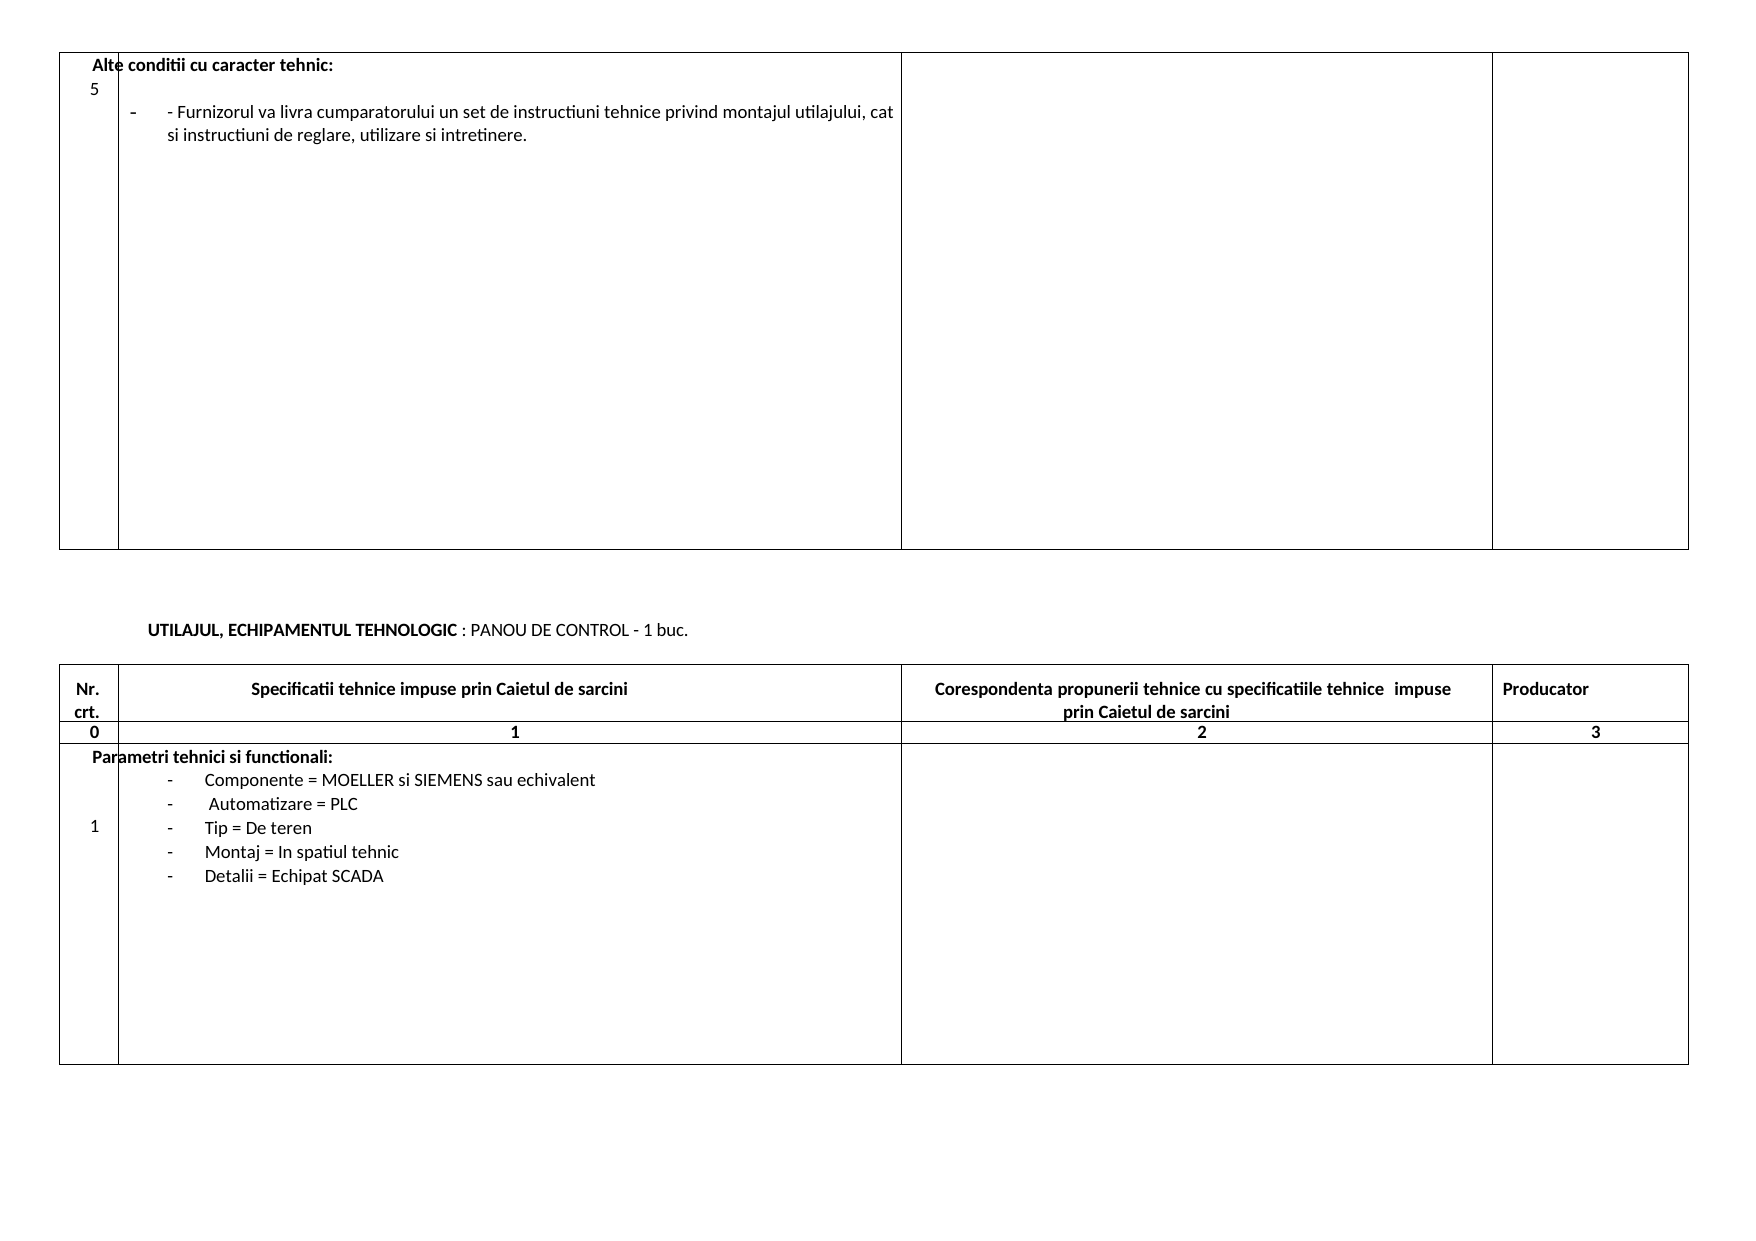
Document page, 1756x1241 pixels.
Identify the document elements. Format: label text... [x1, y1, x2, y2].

table_header Corespondenta propunerii tehnice cu specificatiile tehnice impuse prin Caietul de sarcini [902, 665, 1492, 721]
table_cell [1493, 53, 1688, 548]
table_cell [902, 53, 1492, 548]
table_header Specificatii tehnice impuse prin Caietul de sarcini [119, 665, 901, 721]
table_cell 2 [902, 722, 1492, 743]
table_cell [902, 744, 1492, 1063]
table_cell [1493, 744, 1688, 1063]
table_header Producator [1493, 665, 1688, 721]
table_cell 5 [60, 53, 118, 548]
table_header Nr. crt. [60, 665, 118, 721]
table_cell 0 [60, 722, 118, 743]
table_cell Alte conditii cu caracter tehnic: - Furnizorul va livra cumparatorului un set de instructiuni tehnice privind montajul utilajului, cat si instructiuni de reglare, utilizare si intretinere. [119, 53, 901, 548]
table_cell 1 [119, 722, 901, 743]
table_cell Parametri tehnici si functionali: Componente = MOELLER si SIEMENS sau echivalent Automatizare = PLC Tip = De teren Montaj = In spatiul tehnic Detalii = Echipat SCADA [119, 744, 901, 1063]
text UTILAJUL, ECHIPAMENTUL TEHNOLOGIC : PANOU DE CONTROL - 1 buc. [148, 618, 1701, 641]
table_cell 1 [60, 744, 118, 1063]
table_cell 3 [1493, 722, 1688, 743]
